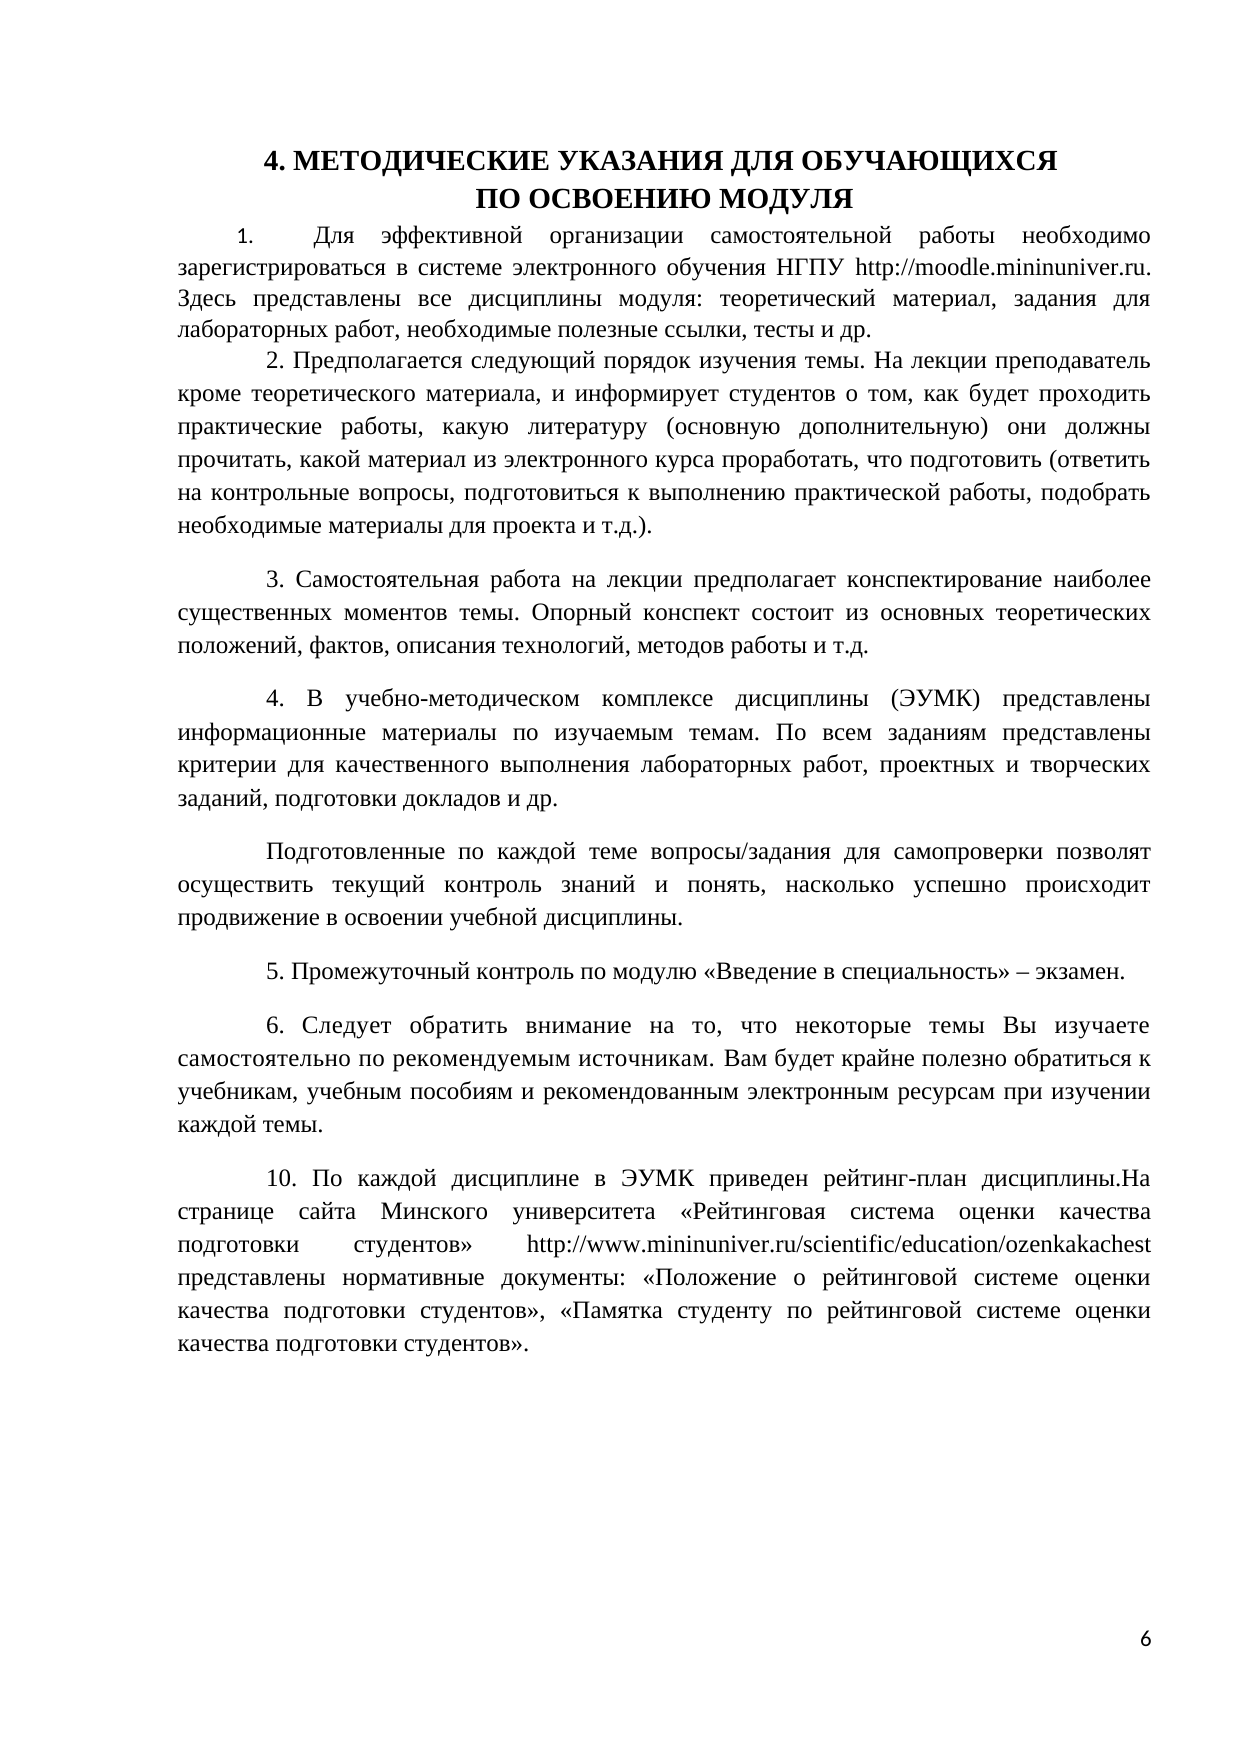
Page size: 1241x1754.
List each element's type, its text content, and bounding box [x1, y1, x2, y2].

text 6. Следует обратить внимание на то, что некоторые темы Вы изучаете самостоятельно по рекомендуемым источникам. Вам будет крайне полезно обратиться к учебникам, учебным пособиям и рекомендованным электронным ресурсам при изучении каждой темы. [177, 1010, 1152, 1138]
text 4. В учебно-методическом комплексе дисциплины (ЭУМК) представлены информационные материалы по изучаемым темам. По всем заданиям представлены критерии для качественного выполнения лабораторных работ, проектных и творческих заданий, подготовки докладов и др. [177, 683, 1152, 811]
text 3. Самостоятельная работа на лекции предполагает конспектирование наиболее существенных моментов темы. Опорный конспект состоит из основных теоретических положений, фактов, описания технологий, методов работы и т.д. [177, 564, 1152, 658]
text 2. Предполагается следующий порядок изучения темы. На лекции преподаватель кроме теоретического материала, и информирует студентов о том, как будет проходить практические работы, какую литературу (основную дополнительную) они должны прочитать, какой материал из электронного курса проработать, что подготовить (ответить на контрольные вопросы, подготовиться к выполнению практической работы, подобрать необходимые материалы для проекта и т.д.). [177, 345, 1152, 538]
list Для эффективной организации самостоятельной работы необходимо зарегистрироваться в системе электронного обучения НГПУ http://moodle.mininuniver.ru. Здесь представлены все дисциплины модуля: теоретический материал, задания для лабораторных работ, необходимые полезные ссылки, тесты и др. [177, 220, 1152, 342]
text Подготовленные по каждой теме вопросы/задания для самопроверки позволят осуществить текущий контроль знаний и понять, насколько успешно происходит продвижение в освоении учебной дисциплины. [177, 836, 1152, 931]
text 10. По каждой дисциплине в ЭУМК приведен рейтинг-план дисциплины.На странице сайта Минского университета «Рейтинговая система оценки качества подготовки студентов» http://www.mininuniver.ru/scientific/education/ozenkakachest представлены нормативные документы: «Положение о рейтинговой системе оценки качества подготовки студентов», «Памятка студенту по рейтинговой системе оценки качества подготовки студентов». [177, 1163, 1152, 1357]
text 5. Промежуточный контроль по модулю «Введение в специальность» – экзамен. [177, 956, 1152, 985]
subtitle 4. Методические указания для обучающихся по освоению Модуля [177, 143, 1152, 215]
